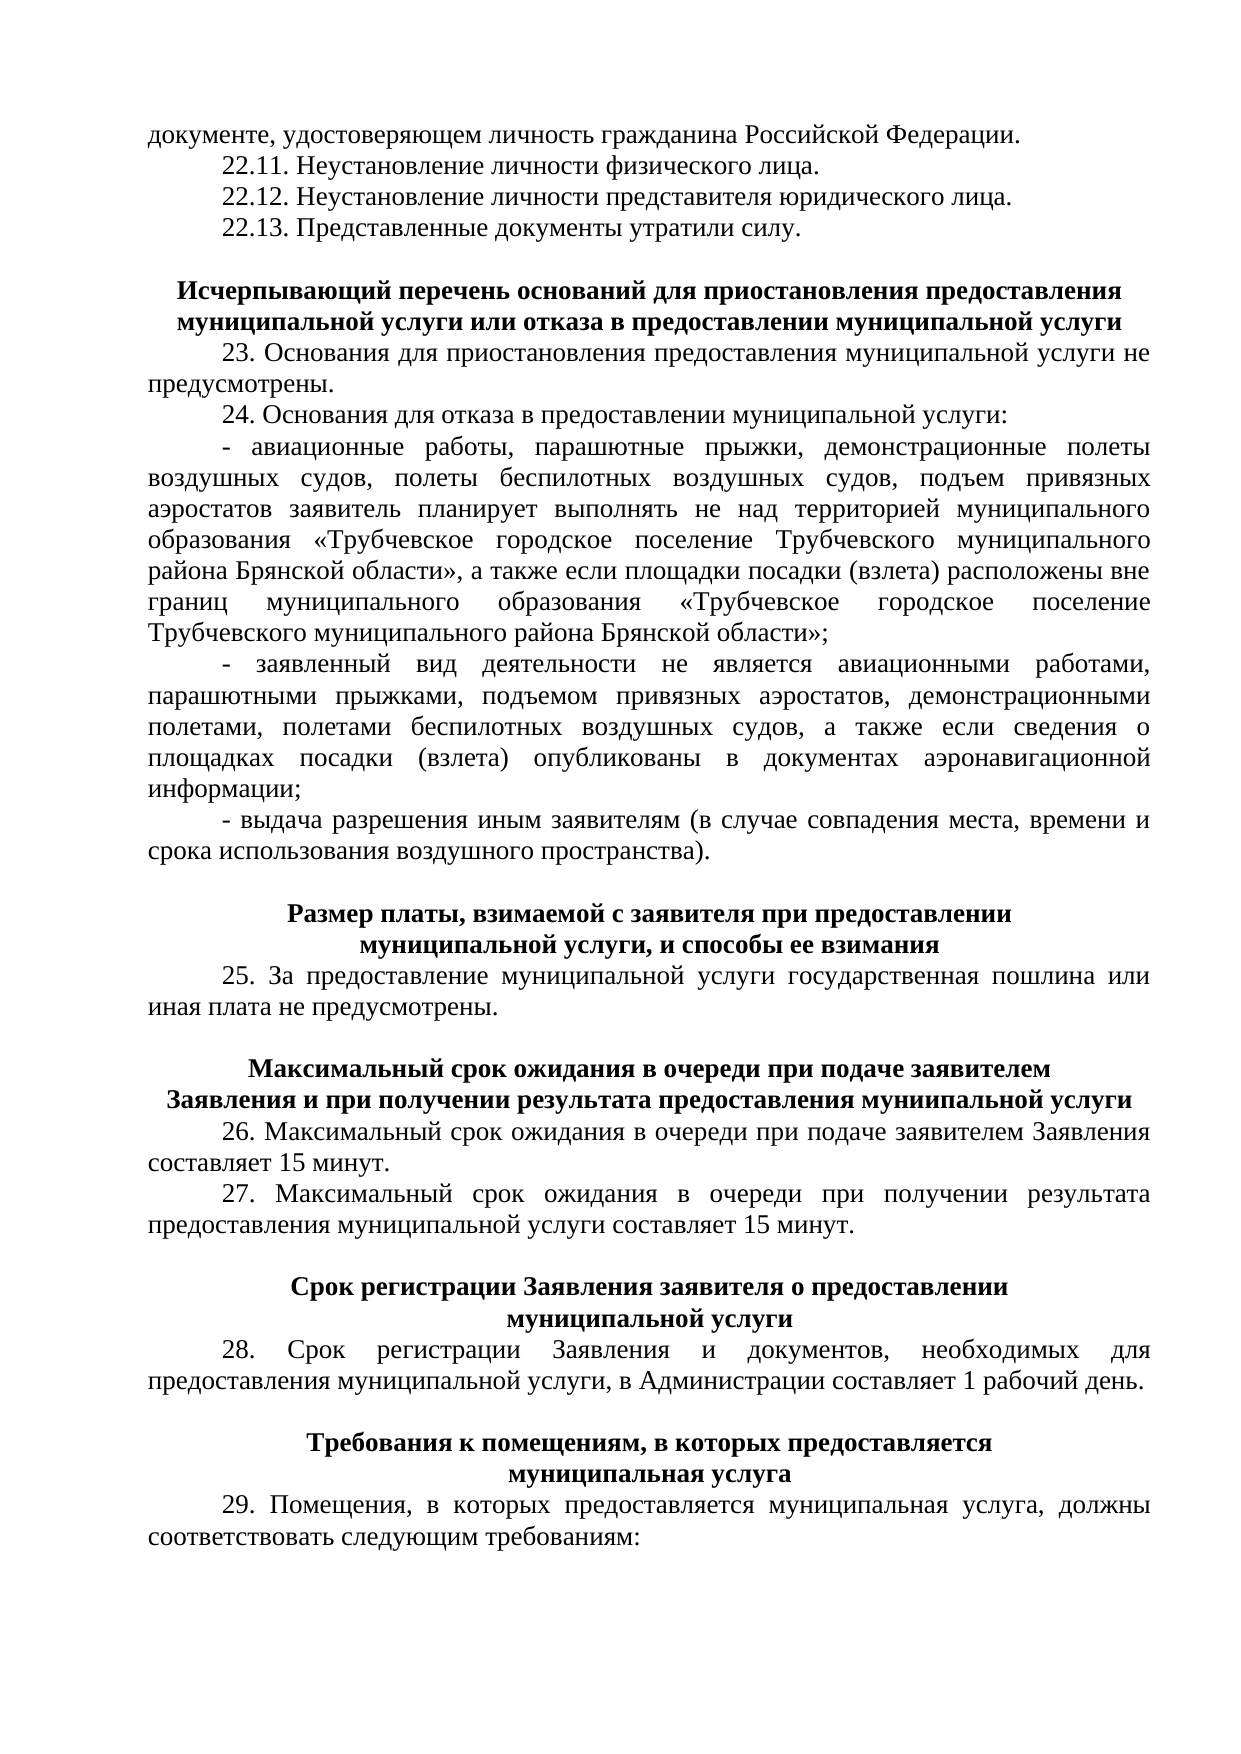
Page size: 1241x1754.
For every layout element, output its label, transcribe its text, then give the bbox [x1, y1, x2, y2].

text - авиационные работы, парашютные прыжки, демонстрационные полеты воздушных судов, полеты беспилотных воздушных судов, подъем привязных аэростатов заявитель планирует выполнять не над территорией муниципального образования «Трубчевское городское поселение Трубчевского муниципального района Брянской области», а также если площадки посадки (взлета) расположены вне границ муниципального образования «Трубчевское городское поселение Трубчевского муниципального района Брянской области»; [148, 429, 1152, 648]
text муниципальная услуга [148, 1457, 1152, 1488]
text Максимальный срок ожидания в очереди при подаче заявителем [148, 1052, 1152, 1084]
text 22.13. Представленные документы утратили силу. [148, 212, 1152, 243]
text Срок регистрации Заявления заявителя о предоставлении [148, 1271, 1152, 1302]
text Требования к помещениям, в которых предоставляется [148, 1426, 1152, 1457]
text муниципальной услуги [148, 1302, 1152, 1333]
text 27. Максимальный срок ожидания в очереди при получении результата предоставления муниципальной услуги составляет 15 минут. [148, 1177, 1152, 1239]
text 23. Основания для приостановления предоставления муниципальной услуги не предусмотрены. [148, 336, 1152, 398]
text Заявления и при получении результата предоставления муниипальной услуги [148, 1084, 1152, 1115]
text 26. Максимальный срок ожидания в очереди при подаче заявителем Заявления составляет 15 минут. [148, 1115, 1152, 1177]
text Исчерпывающий перечень оснований для приостановления предоставления муниципальной услуги или отказа в предоставлении муниципальной услуги [148, 274, 1152, 336]
text Размер платы, взимаемой с заявителя при предоставлении [148, 897, 1152, 928]
text - выдача разрешения иным заявителям (в случае совпадения места, времени и срока использования воздушного пространства). [148, 803, 1152, 866]
text 24. Основания для отказа в предоставлении муниципальной услуги: [148, 398, 1152, 429]
text 22.11. Неустановление личности физического лица. [148, 149, 1152, 180]
text 29. Помещения, в которых предоставляется муниципальная услуга, должны соответствовать следующим требованиям: [148, 1488, 1152, 1551]
text 22.12. Неустановление личности представителя юридического лица. [148, 180, 1152, 212]
text - заявленный вид деятельности не является авиационными работами, парашютными прыжками, подъемом привязных аэростатов, демонстрационными полетами, полетами беспилотных воздушных судов, а также если сведения о площадках посадки (взлета) опубликованы в документах аэронавигационной информации; [148, 648, 1152, 803]
text муниципальной услуги, и способы ее взимания [148, 928, 1152, 959]
text 25. За предоставление муниципальной услуги государственная пошлина или иная плата не предусмотрены. [148, 959, 1152, 1021]
text 28. Срок регистрации Заявления и документов, необходимых для предоставления муниципальной услуги, в Администрации составляет 1 рабочий день. [148, 1333, 1152, 1395]
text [148, 118, 1152, 149]
